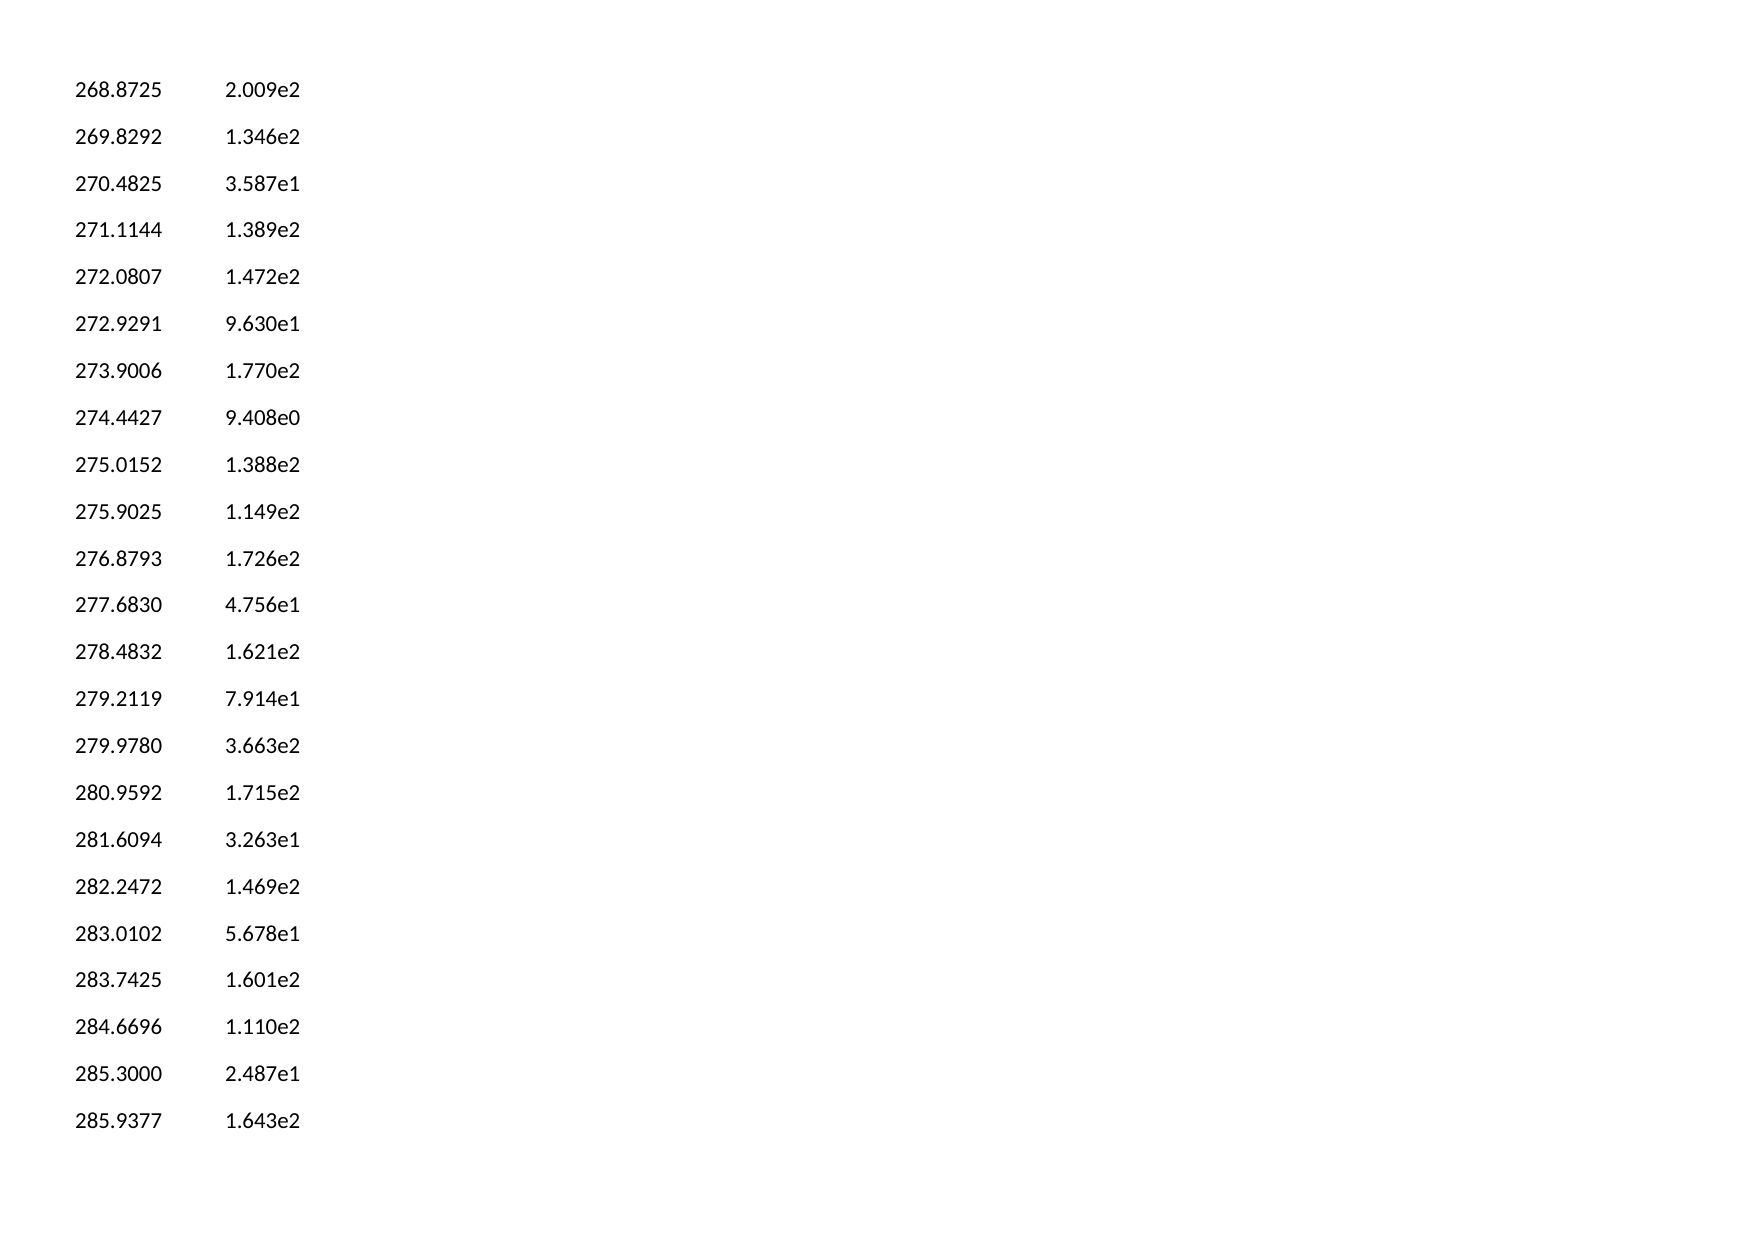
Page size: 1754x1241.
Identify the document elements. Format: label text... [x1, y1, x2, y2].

text 283.7425 1.601e2 [75, 966, 1679, 994]
text 275.0152 1.388e2 [75, 450, 1679, 478]
text 282.2472 1.469e2 [75, 872, 1679, 900]
text 272.9291 9.630e1 [75, 309, 1679, 337]
text 274.4427 9.408e0 [75, 403, 1679, 431]
text 279.2119 7.914e1 [75, 684, 1679, 712]
text 284.6696 1.110e2 [75, 1012, 1679, 1041]
text 285.3000 2.487e1 [75, 1059, 1679, 1087]
text 285.9377 1.643e2 [75, 1106, 1679, 1134]
text 281.6094 3.263e1 [75, 825, 1679, 853]
text 276.8793 1.726e2 [75, 544, 1679, 572]
text 278.4832 1.621e2 [75, 637, 1679, 666]
text 270.4825 3.587e1 [75, 169, 1679, 197]
text 277.6830 4.756e1 [75, 591, 1679, 619]
text 283.0102 5.678e1 [75, 919, 1679, 947]
text 275.9025 1.149e2 [75, 497, 1679, 525]
text 271.1144 1.389e2 [75, 216, 1679, 244]
text 280.9592 1.715e2 [75, 778, 1679, 806]
text 273.9006 1.770e2 [75, 356, 1679, 384]
text 268.8725 2.009e2 [75, 75, 1679, 103]
text 272.0807 1.472e2 [75, 262, 1679, 291]
text 269.8292 1.346e2 [75, 122, 1679, 150]
text 279.9780 3.663e2 [75, 731, 1679, 759]
